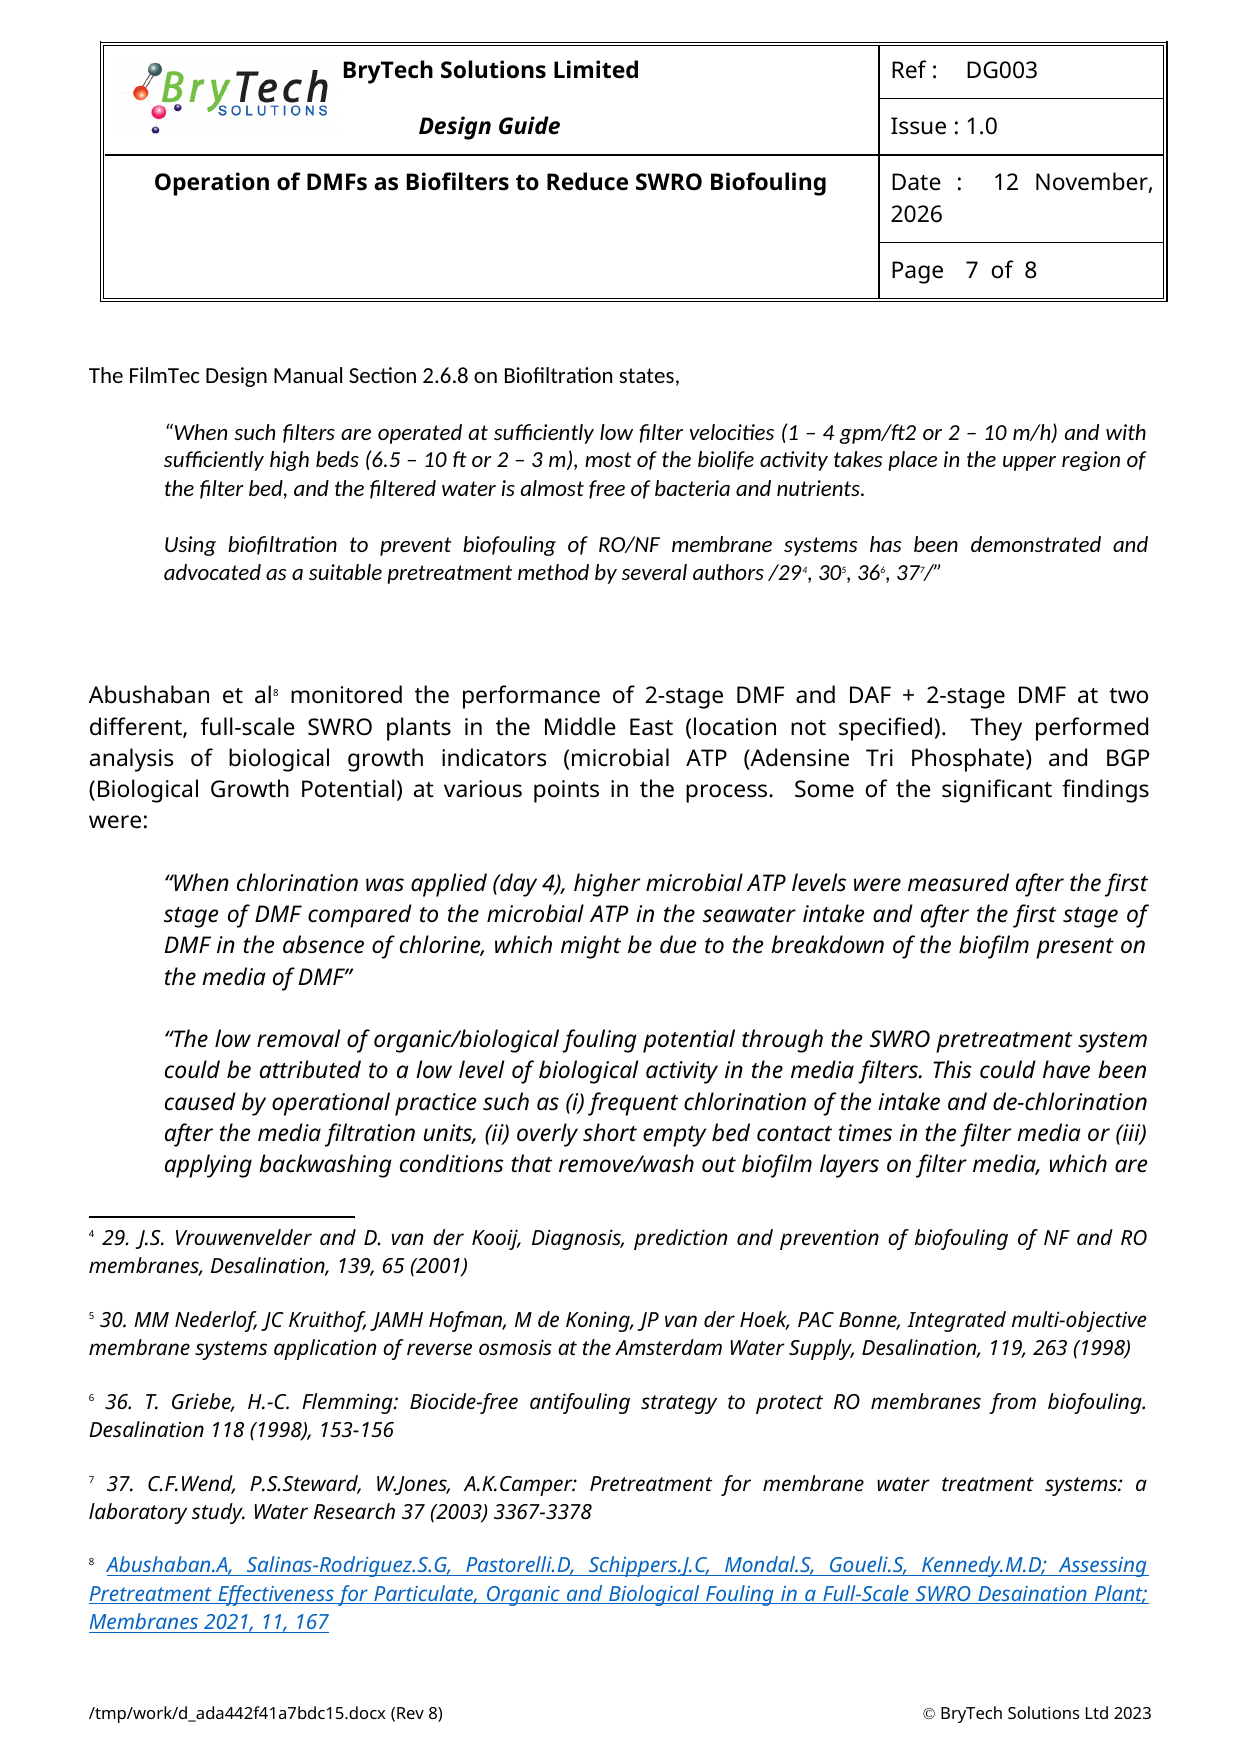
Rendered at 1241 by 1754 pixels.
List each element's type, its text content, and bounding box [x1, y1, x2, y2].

text “When chlorination was applied (day 4), higher microbial ATP levels were measured after the first stage of DMF compared to the microbial ATP in the seawater intake and after the first stage of DMF in the absence of chlorine, which might be due to the breakdown of the biofilm present on the media of DMF” [164, 867, 1152, 992]
text Using biofiltration to prevent biofouling of RO/NF membrane systems has been demonstrated and advocated as a suitable pretreatment method by several authors /29, 30, 36, 37/” [164, 530, 1152, 586]
text “When such filters are operated at sufficiently low filter velocities (1 – 4 gpm/ft2 or 2 – 10 m/h) and with sufficiently high beds (6.5 – 10 ft or 2 – 3 m), most of the biolife activity takes place in the upper region of the filter bed, and the filtered water is almost free of bacteria and nutrients. [164, 418, 1152, 502]
text Abushaban et al monitored the performance of 2-stage DMF and DAF + 2-stage DMF at two different, full-scale SWRO plants in the Middle East (location not specified). They performed analysis of biological growth indicators (microbial ATP (Adensine Tri Phosphate) and BGP (Biological Growth Potential) at various points in the process. Some of the significant findings were: [89, 679, 1152, 836]
text “The low removal of organic/biological fouling potential through the SWRO pretreatment system could be attributed to a low level of biological activity in the media filters. This could have been caused by operational practice such as (i) frequent chlorination of the intake and de-chlorination after the media filtration units, (ii) overly short empty bed contact times in the filter media or (iii) applying backwashing conditions that remove/wash out biofilm layers on filter media, which are required to degrade organic matter (nutrients), preventing further bacterial growth in the downstream SWRO membranes.” [164, 1023, 1152, 1179]
picture [112, 53, 341, 139]
text The FilmTec Design Manual Section 2.6.8 on Biofiltration states, [89, 362, 1152, 389]
